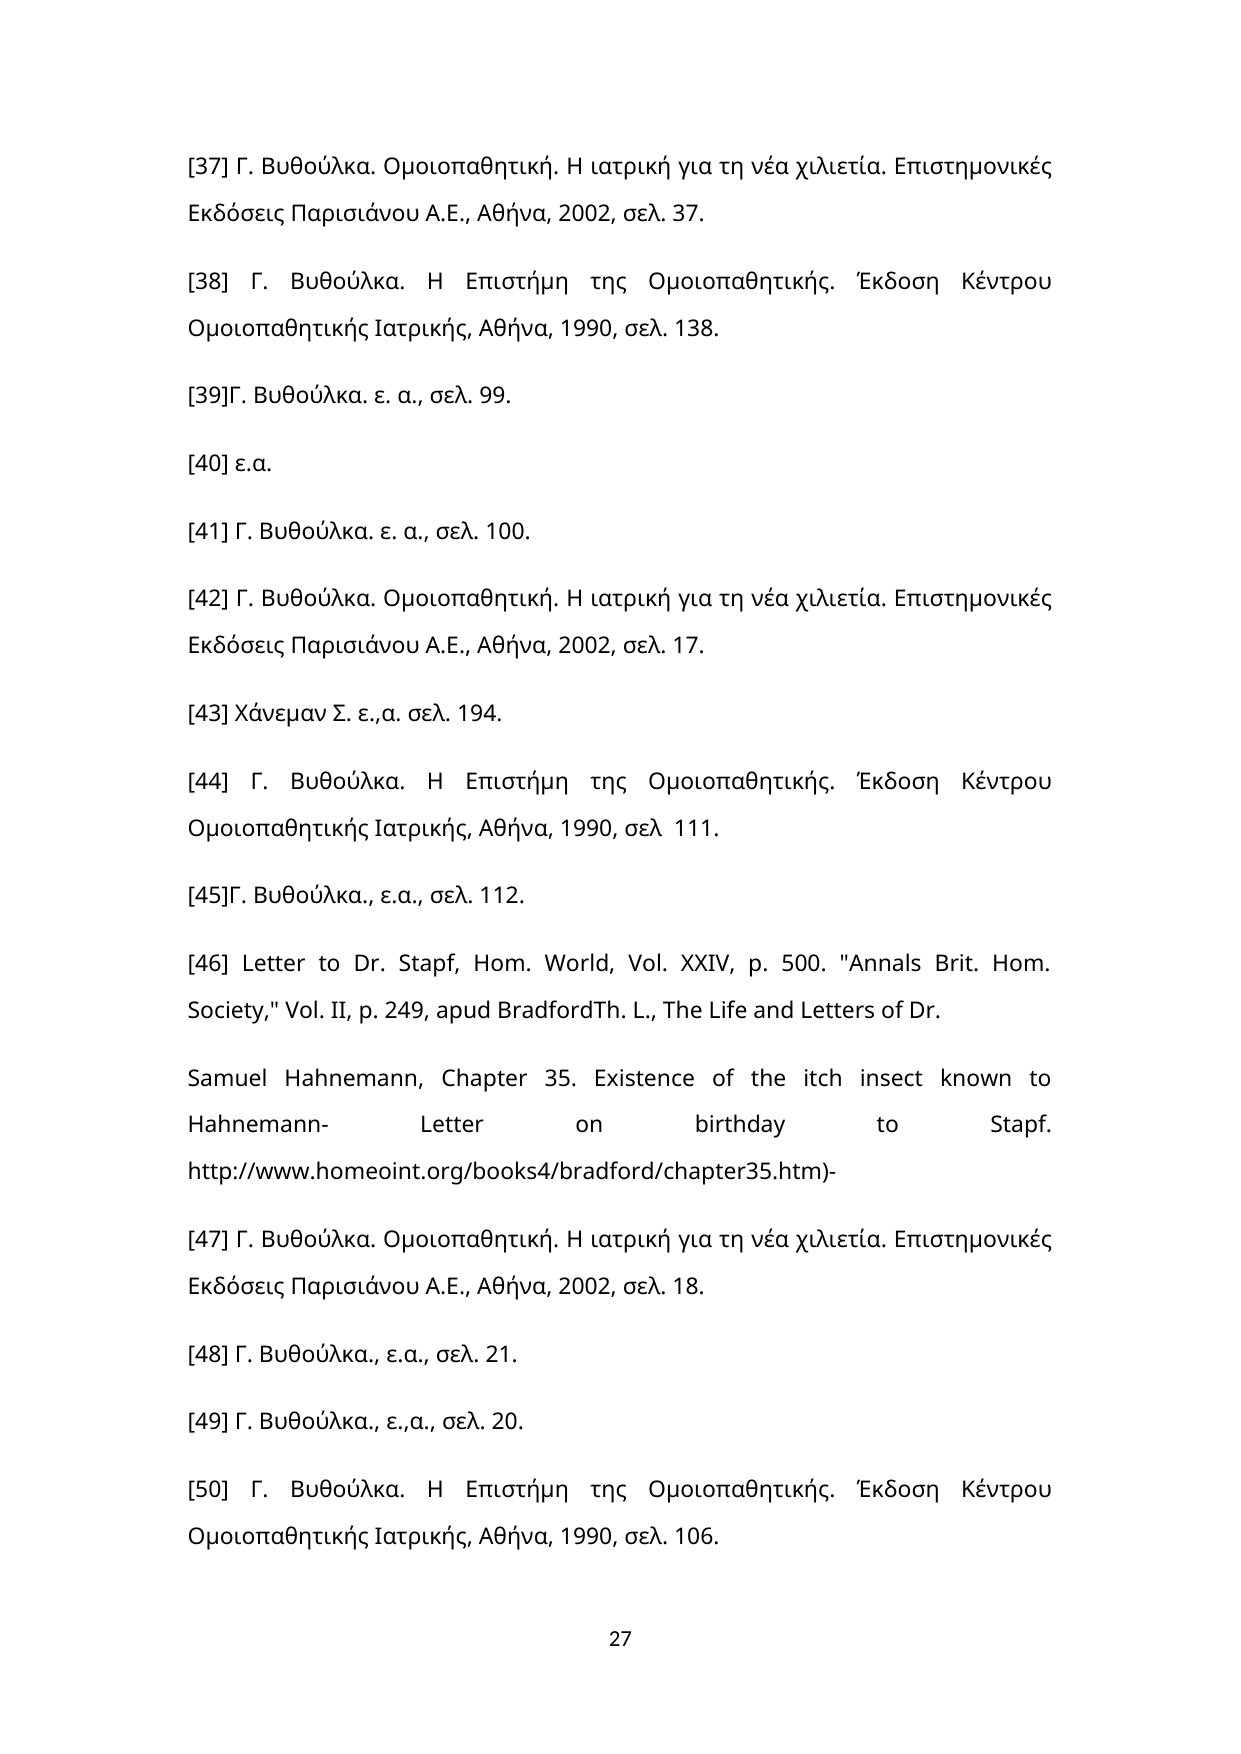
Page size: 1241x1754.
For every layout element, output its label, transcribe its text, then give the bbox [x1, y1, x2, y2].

text [48] Γ. Βυθούλκα., ε.α., σελ. 21. [187, 1337, 1053, 1369]
text [44] Γ. Βυθούλκα. Η Επιστήμη της Ομοιοπαθητικής. Έκδοση Κέντρου Ομοιοπαθητικής Ιατρικής, Αθήνα, 1990, σελ 111. [187, 764, 1053, 843]
text [42] Γ. Βυθούλκα. Ομοιοπαθητική. Η ιατρική για τη νέα χιλιετία. Επιστημονικές Εκδόσεις Παρισιάνου Α.Ε., Αθήνα, 2002, σελ. 17. [187, 582, 1053, 660]
text [43] Χάνεμαν Σ. ε.,α. σελ. 194. [187, 697, 1053, 728]
text [40] ε.α. [187, 447, 1053, 478]
text [41] Γ. Βυθούλκα. ε. α., σελ. 100. [187, 514, 1053, 546]
text [47] Γ. Βυθούλκα. Ομοιοπαθητική. Η ιατρική για τη νέα χιλιετία. Επιστημονικές Εκδόσεις Παρισιάνου Α.Ε., Αθήνα, 2002, σελ. 18. [187, 1223, 1053, 1301]
text Samuel Hahnemann, Chapter 35. Existence of the itch insect known to Hahnemann- Letter on birthday to Stapf. http://www.homeoint.org/books4/bradford/chapter35.htm)- [187, 1061, 1053, 1186]
text [46] Letter to Dr. Stapf, Hom. World, Vol. XXIV, p. 500. "Annals Brit. Hom. Society," Vol. II, p. 249, apud BradfordTh. L., The Life and Letters of Dr. [187, 947, 1053, 1025]
text [38] Γ. Βυθούλκα. Η Επιστήμη της Ομοιοπαθητικής. Έκδοση Κέντρου Ομοιοπαθητικής Ιατρικής, Αθήνα, 1990, σελ. 138. [187, 264, 1053, 343]
text [45]Γ. Βυθούλκα., ε.α., σελ. 112. [187, 879, 1053, 910]
text [49] Γ. Βυθούλκα., ε.,α., σελ. 20. [187, 1405, 1053, 1436]
text [39]Γ. Βυθούλκα. ε. α., σελ. 99. [187, 379, 1053, 410]
text [50] Γ. Βυθούλκα. Η Επιστήμη της Ομοιοπαθητικής. Έκδοση Κέντρου Ομοιοπαθητικής Ιατρικής, Αθήνα, 1990, σελ. 106. [187, 1473, 1053, 1551]
text [37] Γ. Βυθούλκα. Ομοιοπαθητική. Η ιατρική για τη νέα χιλιετία. Επιστημονικές Εκδόσεις Παρισιάνου Α.Ε., Αθήνα, 2002, σελ. 37. [187, 150, 1053, 228]
